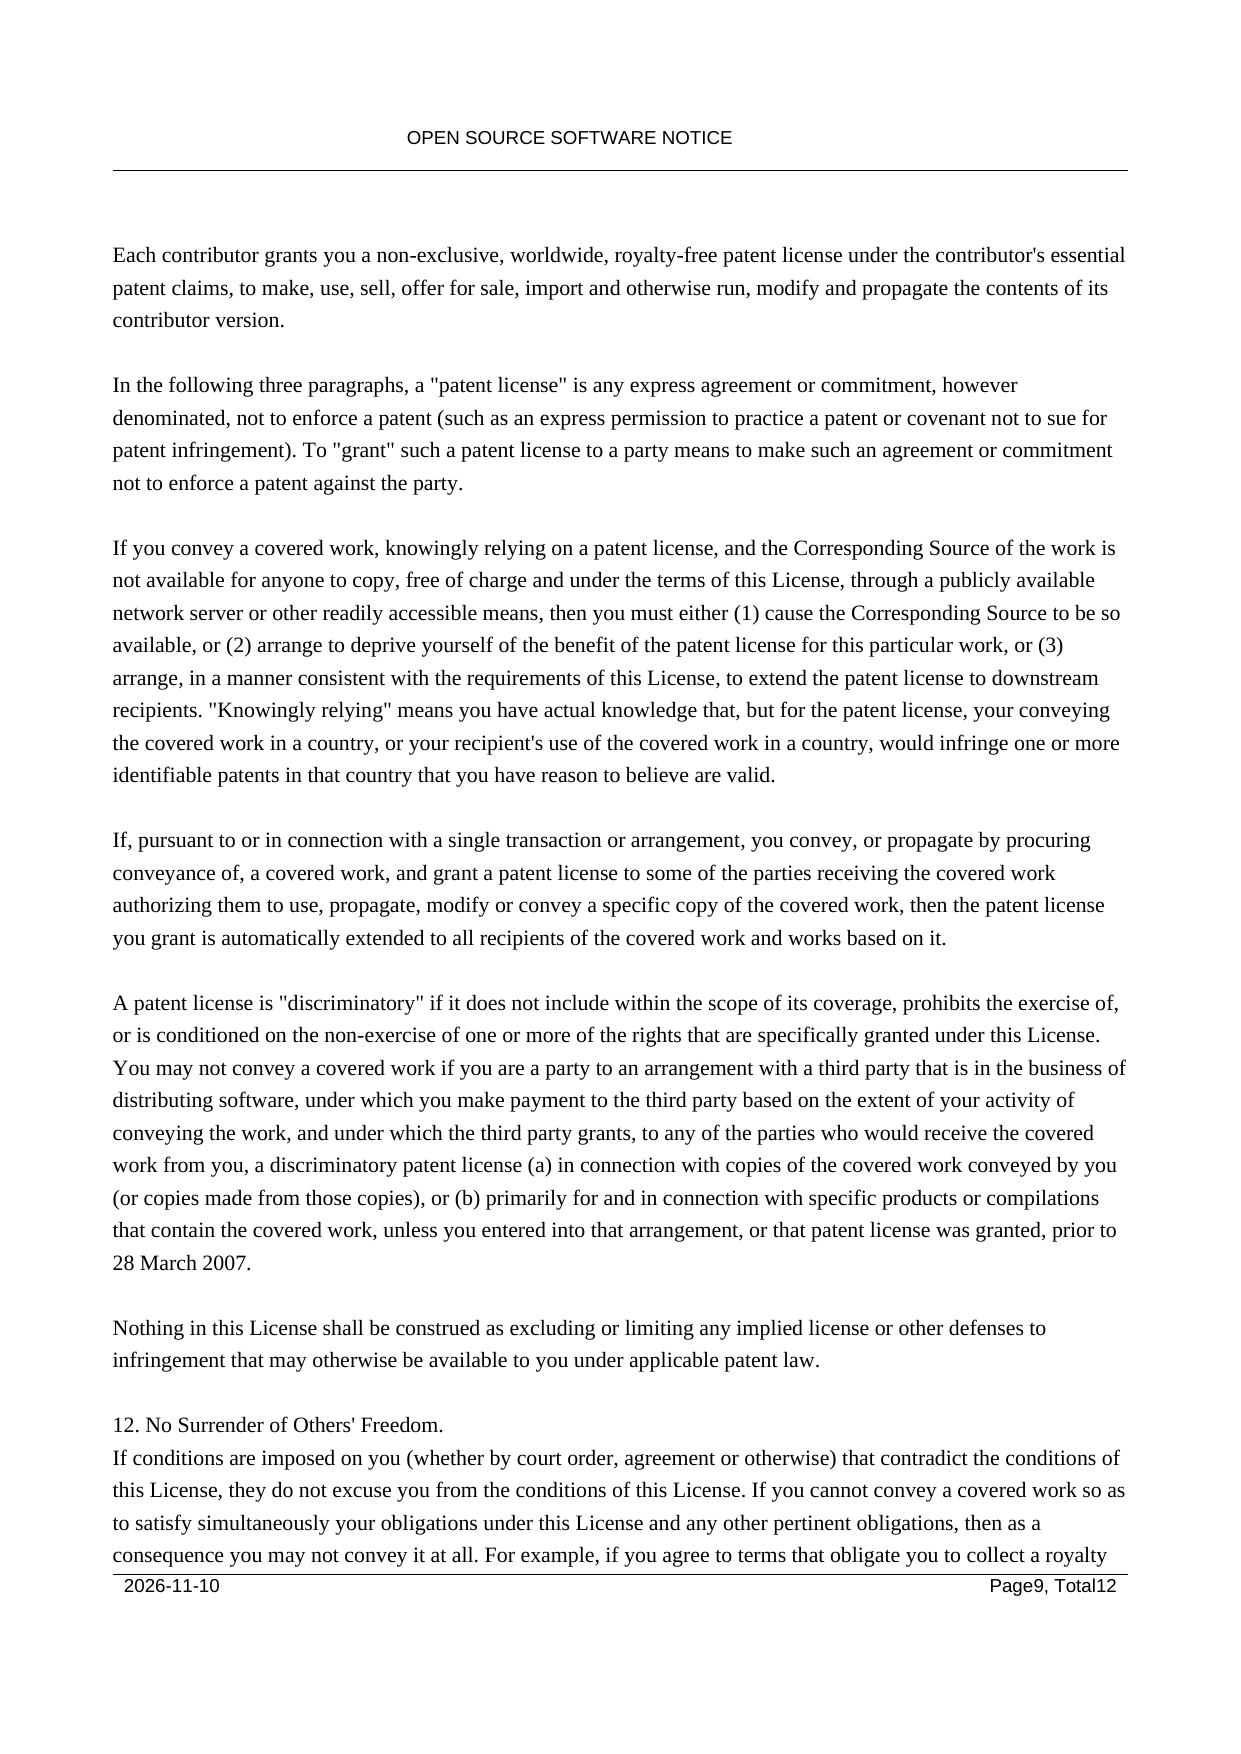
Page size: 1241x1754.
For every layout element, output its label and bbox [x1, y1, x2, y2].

text [112, 206, 1128, 1571]
